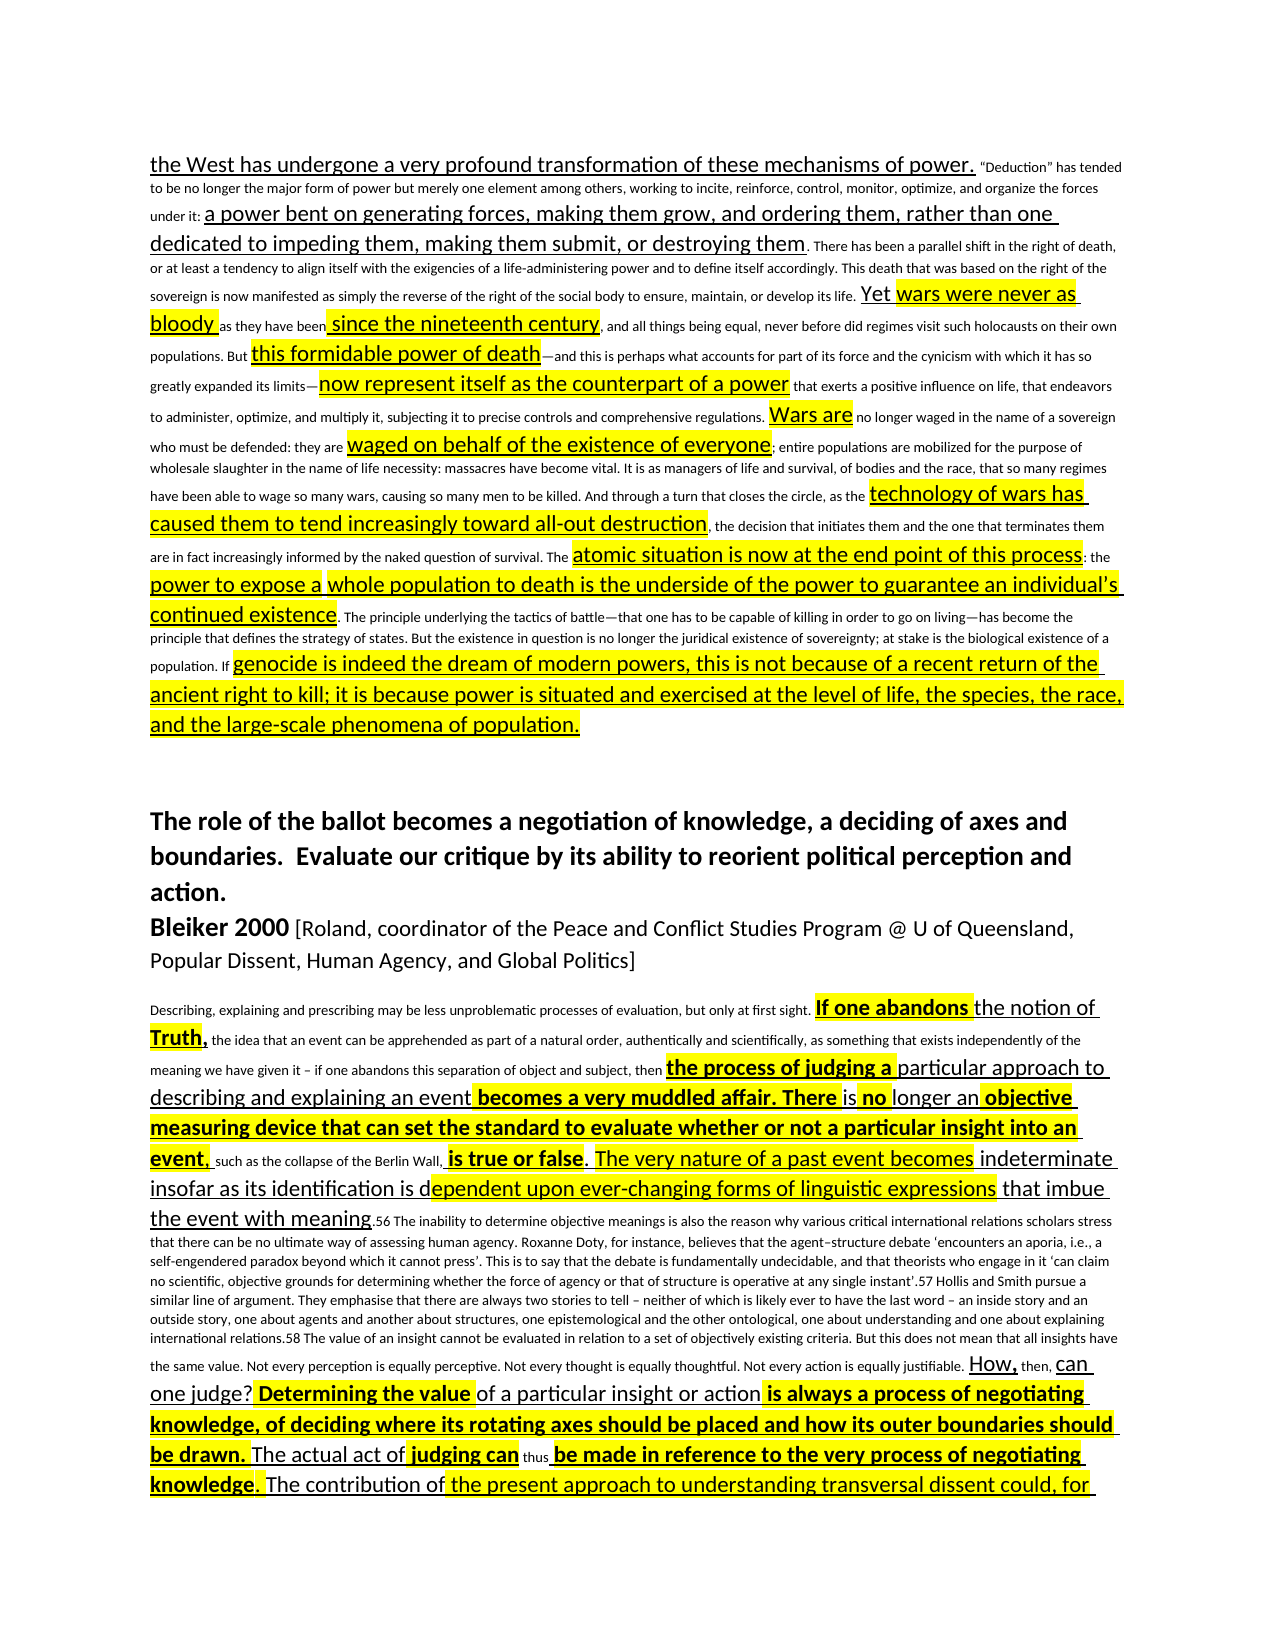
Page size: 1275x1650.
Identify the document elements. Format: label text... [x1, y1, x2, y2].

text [150, 150, 1125, 738]
text Bleiker 2000 [Roland, coordinator of the Peace and Conflict Studies Program @ U of Queensland, Popular Dissent, Human Agency, and Global Politics] [150, 911, 1125, 974]
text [150, 993, 1125, 1498]
subtitle The role of the ballot becomes a negotiation of knowledge, a deciding of axes and boundaries. Evaluate our critique by its ability to reorient political perception and action. [150, 804, 1125, 908]
